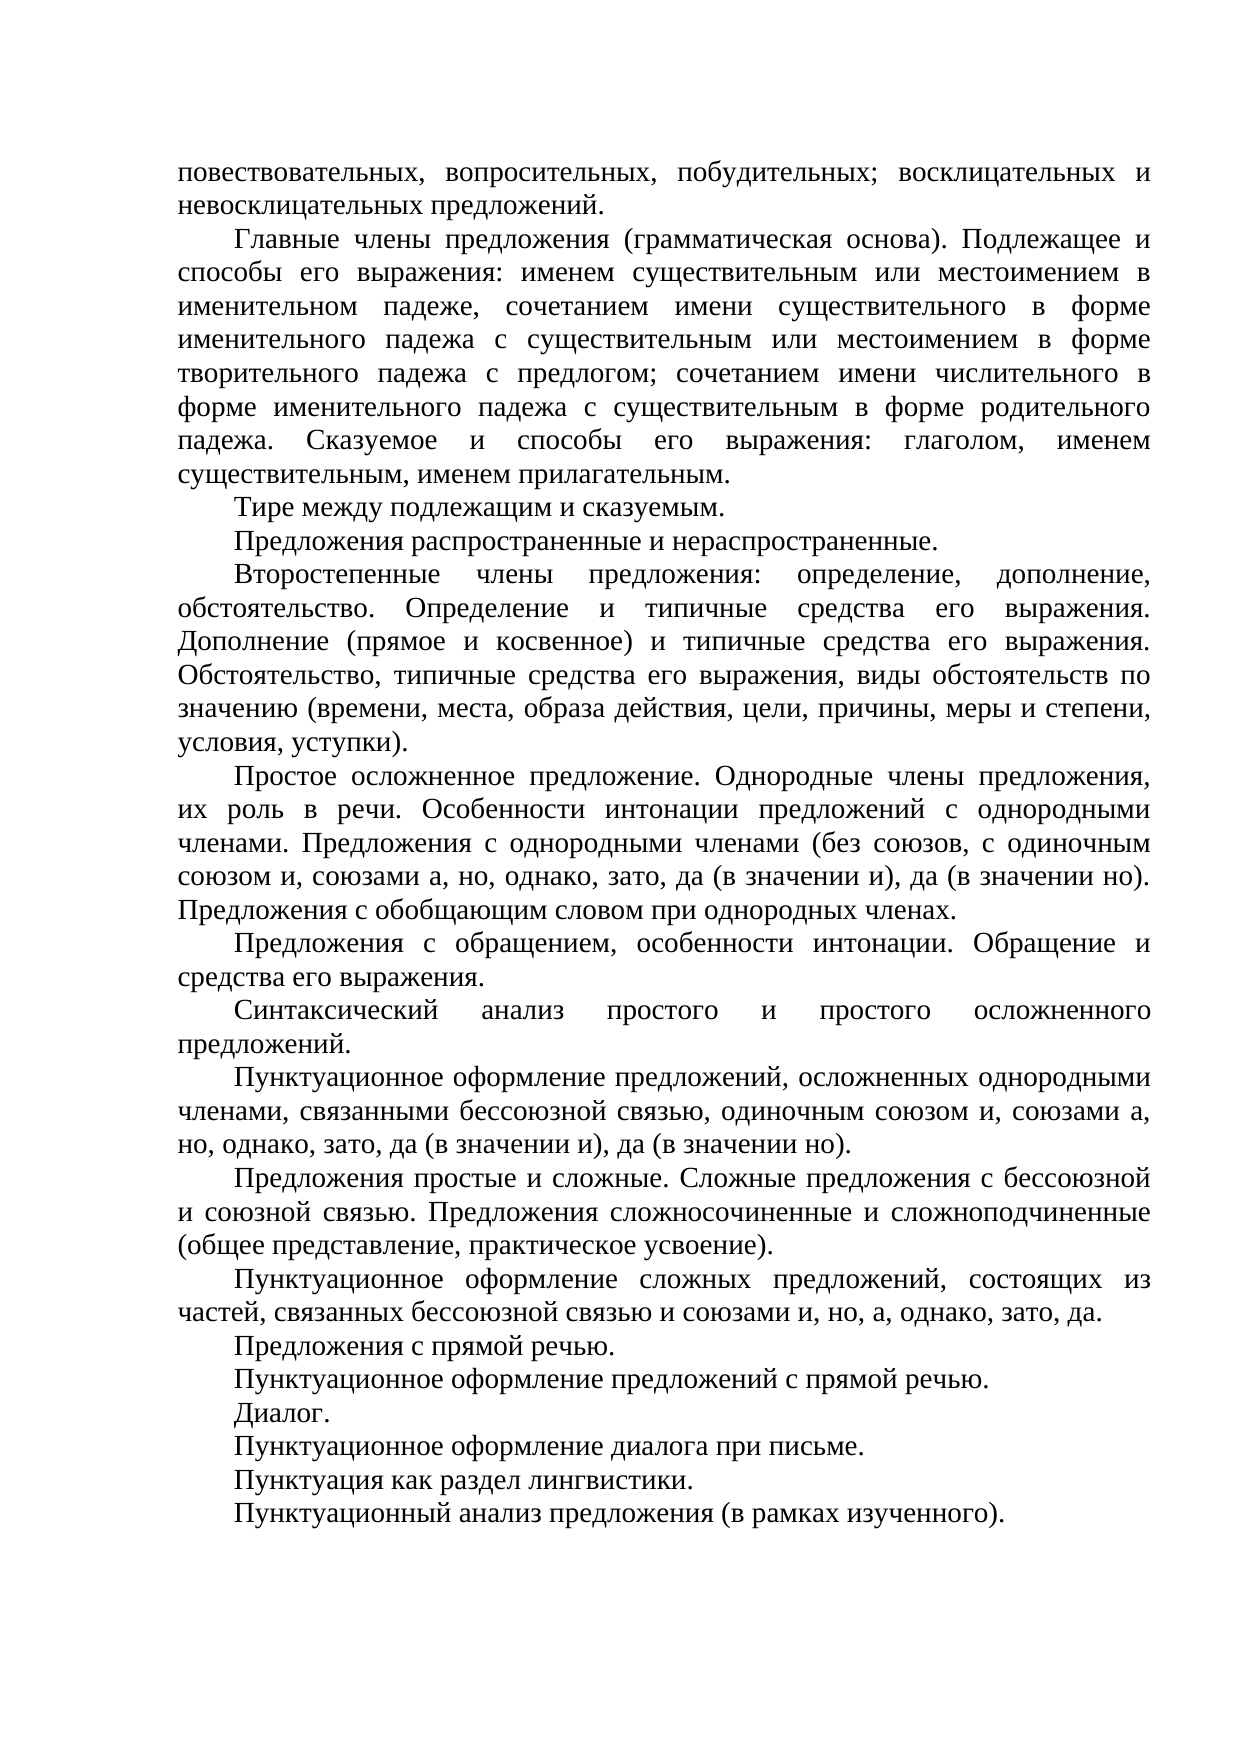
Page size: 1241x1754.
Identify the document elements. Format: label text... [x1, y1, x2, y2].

text Синтаксический анализ простого и простого осложненного предложений. [177, 992, 1152, 1059]
text Пунктуационное оформление сложных предложений, состоящих из частей, связанных бессоюзной связью и союзами и, но, а, однако, зато, да. [177, 1261, 1152, 1328]
text Второстепенные члены предложения: определение, дополнение, обстоятельство. Определение и типичные средства его выражения. Дополнение (прямое и косвенное) и типичные средства его выражения. Обстоятельство, типичные средства его выражения, виды обстоятельств по значению (времени, места, образа действия, цели, причины, меры и степени, условия, уступки). [177, 556, 1152, 758]
text Предложения распространенные и нераспространенные. [177, 523, 1152, 556]
text Предложения с прямой речью. [177, 1328, 1152, 1361]
text Пунктуация как раздел лингвистики. [177, 1462, 1152, 1496]
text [177, 154, 1152, 221]
text Пунктуационное оформление предложений с прямой речью. [177, 1361, 1152, 1395]
text Главные члены предложения (грамматическая основа). Подлежащее и способы его выражения: именем существительным или местоимением в именительном падеже, сочетанием имени существительного в форме именительного падежа с существительным или местоимением в форме творительного падежа с предлогом; сочетанием имени числительного в форме именительного падежа с существительным в форме родительного падежа. Сказуемое и способы его выражения: глаголом, именем существительным, именем прилагательным. [177, 221, 1152, 489]
text Пунктуационное оформление диалога при письме. [177, 1428, 1152, 1462]
text Предложения с обращением, особенности интонации. Обращение и средства его выражения. [177, 925, 1152, 992]
text Предложения простые и сложные. Сложные предложения с бессоюзной и союзной связью. Предложения сложносочиненные и сложноподчиненные (общее представление, практическое усвоение). [177, 1160, 1152, 1261]
text Диалог. [177, 1395, 1152, 1428]
text Простое осложненное предложение. Однородные члены предложения, их роль в речи. Особенности интонации предложений с однородными членами. Предложения с однородными членами (без союзов, с одиночным союзом и, союзами а, но, однако, зато, да (в значении и), да (в значении но). Предложения с обобщающим словом при однородных членах. [177, 758, 1152, 925]
text Тире между подлежащим и сказуемым. [177, 489, 1152, 523]
text Пунктуационный анализ предложения (в рамках изученного). [177, 1496, 1152, 1529]
text Пунктуационное оформление предложений, осложненных однородными членами, связанными бессоюзной связью, одиночным союзом и, союзами а, но, однако, зато, да (в значении и), да (в значении но). [177, 1059, 1152, 1160]
